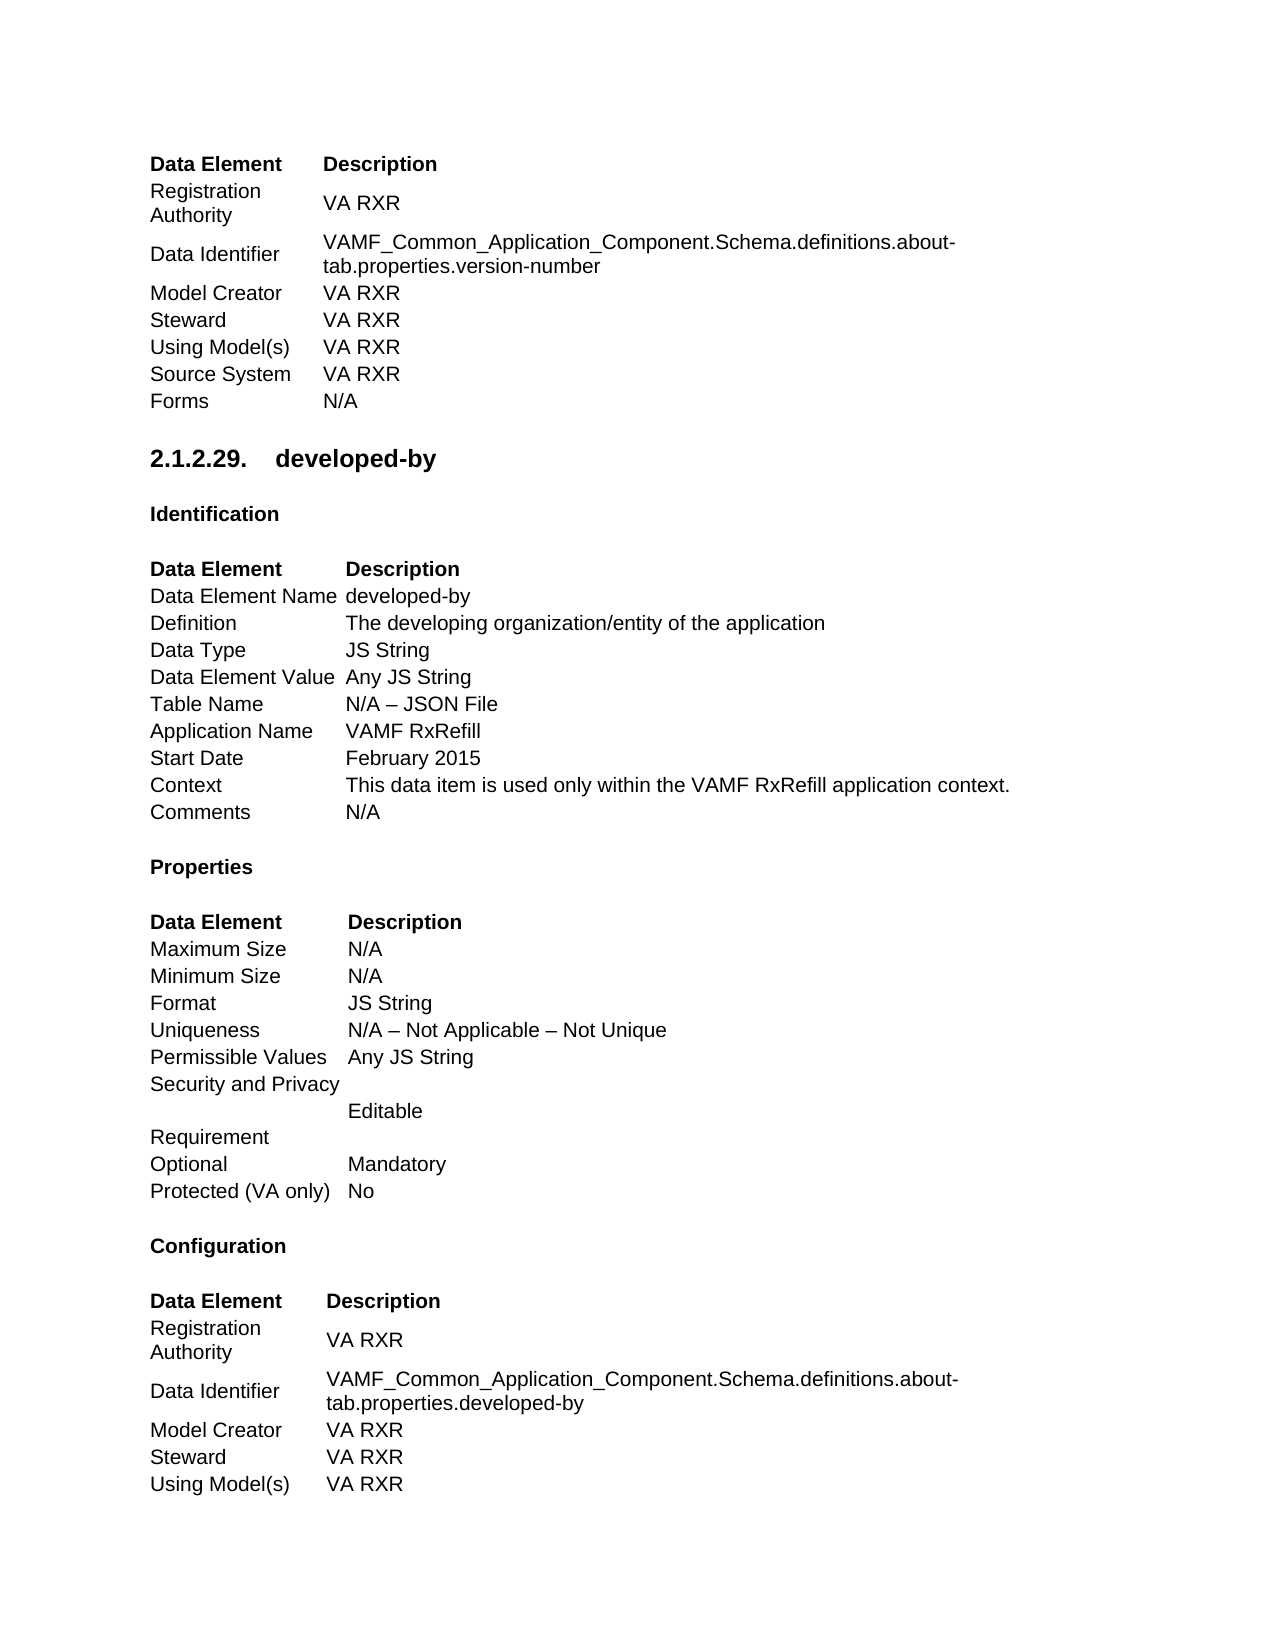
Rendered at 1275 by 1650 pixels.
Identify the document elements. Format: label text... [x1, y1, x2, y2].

table_cell VA RXR [324, 1443, 1133, 1470]
table_cell JS String [344, 636, 1017, 663]
table_cell VA RXR [321, 333, 1133, 360]
table_cell VA RXR [324, 1470, 1133, 1497]
table_cell VA RXR [321, 177, 1133, 228]
table_cell This data item is used only within the VAMF RxRefill application context. [344, 771, 1017, 798]
table_cell developed-by [344, 582, 1017, 609]
table_cell VAMF RxRefill [344, 717, 1017, 744]
table_cell Any JS String [346, 1043, 674, 1070]
table_cell Optional [149, 1151, 346, 1178]
table_cell N/A [346, 935, 674, 962]
table_cell Using Model(s) [149, 1470, 324, 1497]
table_cell Permissible Values [149, 1043, 346, 1070]
table_cell Registration Authority [149, 177, 321, 228]
table_cell Editable [346, 1070, 674, 1151]
table_cell Protected (VA only) [149, 1178, 346, 1205]
table_cell Data Identifier [149, 1365, 324, 1416]
table_cell Minimum Size [149, 962, 346, 989]
table_cell Steward [149, 1443, 324, 1470]
table_cell Context [149, 771, 344, 798]
table_cell Format [149, 989, 346, 1016]
table_cell Any JS String [344, 663, 1017, 690]
table_cell February 2015 [344, 744, 1017, 771]
table_header Description [324, 1287, 1133, 1314]
table_cell Forms [149, 388, 321, 414]
table_cell VA RXR [324, 1416, 1133, 1443]
table_cell N/A – Not Applicable – Not Unique [346, 1016, 674, 1043]
table_cell Uniqueness [149, 1016, 346, 1043]
table_cell VA RXR [321, 279, 1133, 306]
table_cell Definition [149, 609, 344, 636]
table_cell Data Element Value [149, 663, 344, 690]
table_cell Data Type [149, 636, 344, 663]
table_cell Data Element Name [149, 582, 344, 609]
text Configuration [150, 1234, 1125, 1258]
table_cell VA RXR [324, 1314, 1133, 1365]
text Identification [150, 502, 1125, 526]
table_header Data Element [149, 908, 346, 935]
table_cell Registration Authority [149, 1314, 324, 1365]
table_cell Security and Privacy Requirement [149, 1070, 346, 1151]
table_cell VA RXR [321, 306, 1133, 333]
table_cell VAMF_Common_Application_Component.Schema.definitions.about-tab.properties.developed-by [324, 1365, 1133, 1416]
table_header Data Element [149, 150, 321, 177]
table_cell Steward [149, 306, 321, 333]
table_cell Model Creator [149, 279, 321, 306]
table_cell Maximum Size [149, 935, 346, 962]
table_header Data Element [149, 1287, 324, 1314]
table_cell Application Name [149, 717, 344, 744]
table_cell Mandatory [346, 1151, 674, 1178]
table_header Data Element [149, 555, 344, 582]
table_cell N/A [321, 388, 1133, 414]
table_header Description [346, 908, 674, 935]
table_cell No [346, 1178, 674, 1205]
table_header Description [321, 150, 1133, 177]
text Properties [150, 855, 1125, 879]
table_cell Source System [149, 360, 321, 387]
subtitle 2.1.2.29. developed-by [150, 444, 1125, 472]
table_cell N/A [346, 962, 674, 989]
table_cell Start Date [149, 744, 344, 771]
table_cell Model Creator [149, 1416, 324, 1443]
table_cell Comments [149, 799, 344, 826]
table_cell N/A [344, 799, 1017, 826]
table_cell Using Model(s) [149, 333, 321, 360]
table_cell N/A – JSON File [344, 690, 1017, 717]
table_cell Data Identifier [149, 228, 321, 279]
table_cell VA RXR [321, 360, 1133, 387]
table_cell VAMF_Common_Application_Component.Schema.definitions.about-tab.properties.version-number [321, 228, 1133, 279]
table_cell The developing organization/entity of the application [344, 609, 1017, 636]
table_cell JS String [346, 989, 674, 1016]
table_header Description [344, 555, 1017, 582]
table_cell Table Name [149, 690, 344, 717]
